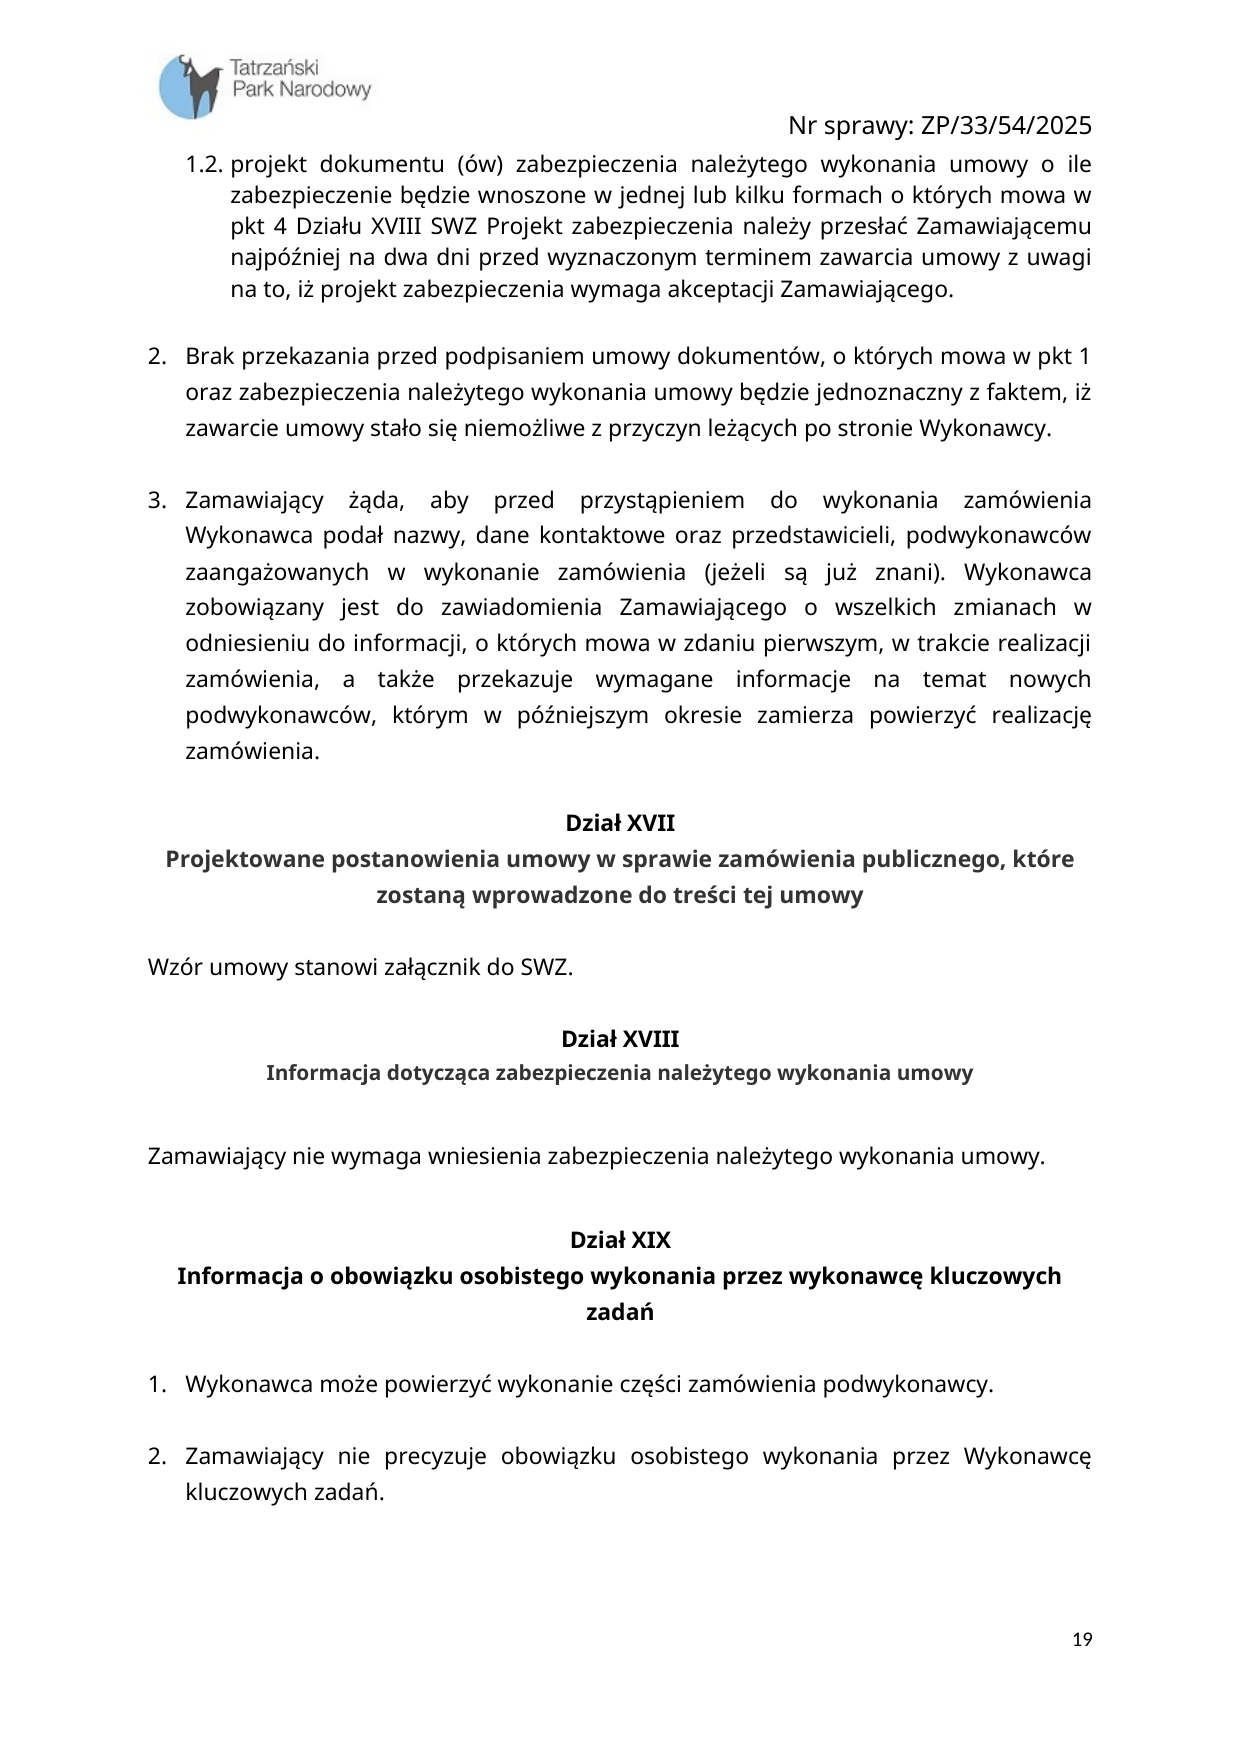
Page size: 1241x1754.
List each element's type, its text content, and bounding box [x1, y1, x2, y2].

text Zamawiający nie wymaga wniesienia zabezpieczenia należytego wykonania umowy. [148, 1139, 1093, 1171]
list Zamawiający nie precyzuje obowiązku osobistego wykonania przez Wykonawcę kluczowych zadań. [148, 1439, 1093, 1507]
list Brak przekazania przed podpisaniem umowy dokumentów, o których mowa w pkt 1 oraz zabezpieczenia należytego wykonania umowy będzie jednoznaczny z faktem, iż zawarcie umowy stało się niemożliwe z przyczyn leżących po stronie Wykonawcy. [148, 340, 1093, 443]
picture [125, 9, 408, 146]
list Zamawiający żąda, aby przed przystąpieniem do wykonania zamówienia Wykonawca podał nazwy, dane kontaktowe oraz przedstawicieli, podwykonawców zaangażowanych w wykonanie zamówienia (jeżeli są już znani). Wykonawca zobowiązany jest do zawiadomienia Zamawiającego o wszelkich zmianach w odniesieniu do informacji, o których mowa w zdaniu pierwszym, w trakcie realizacji zamówienia, a także przekazuje wymagane informacje na temat nowych podwykonawców, którym w późniejszym okresie zamierza powierzyć realizację zamówienia. [148, 483, 1093, 766]
list Dział XVIII [148, 1023, 1093, 1054]
text Dział XVII [148, 807, 1093, 838]
list Dział XIX [148, 1224, 1093, 1255]
list Informacja o obowiązku osobistego wykonania przez wykonawcę kluczowych zadań [148, 1260, 1093, 1327]
text Projektowane postanowienia umowy w sprawie zamówienia publicznego, które zostaną wprowadzone do treści tej umowy [148, 843, 1093, 910]
list projekt dokumentu (ów) zabezpieczenia należytego wykonania umowy o ile zabezpieczenie będzie wnoszone w jednej lub kilku formach o których mowa w pkt 4 Działu XVIII SWZ Projekt zabezpieczenia należy przesłać Zamawiającemu najpóźniej na dwa dni przed wyznaczonym terminem zawarcia umowy z uwagi na to, iż projekt zabezpieczenia wymaga akceptacji Zamawiającego. [185, 148, 1093, 304]
text Wzór umowy stanowi załącznik do SWZ. [148, 951, 1093, 982]
list Informacja dotycząca zabezpieczenia należytego wykonania umowy [148, 1058, 1093, 1087]
list Wykonawca może powierzyć wykonanie części zamówienia podwykonawcy. [148, 1368, 1093, 1399]
